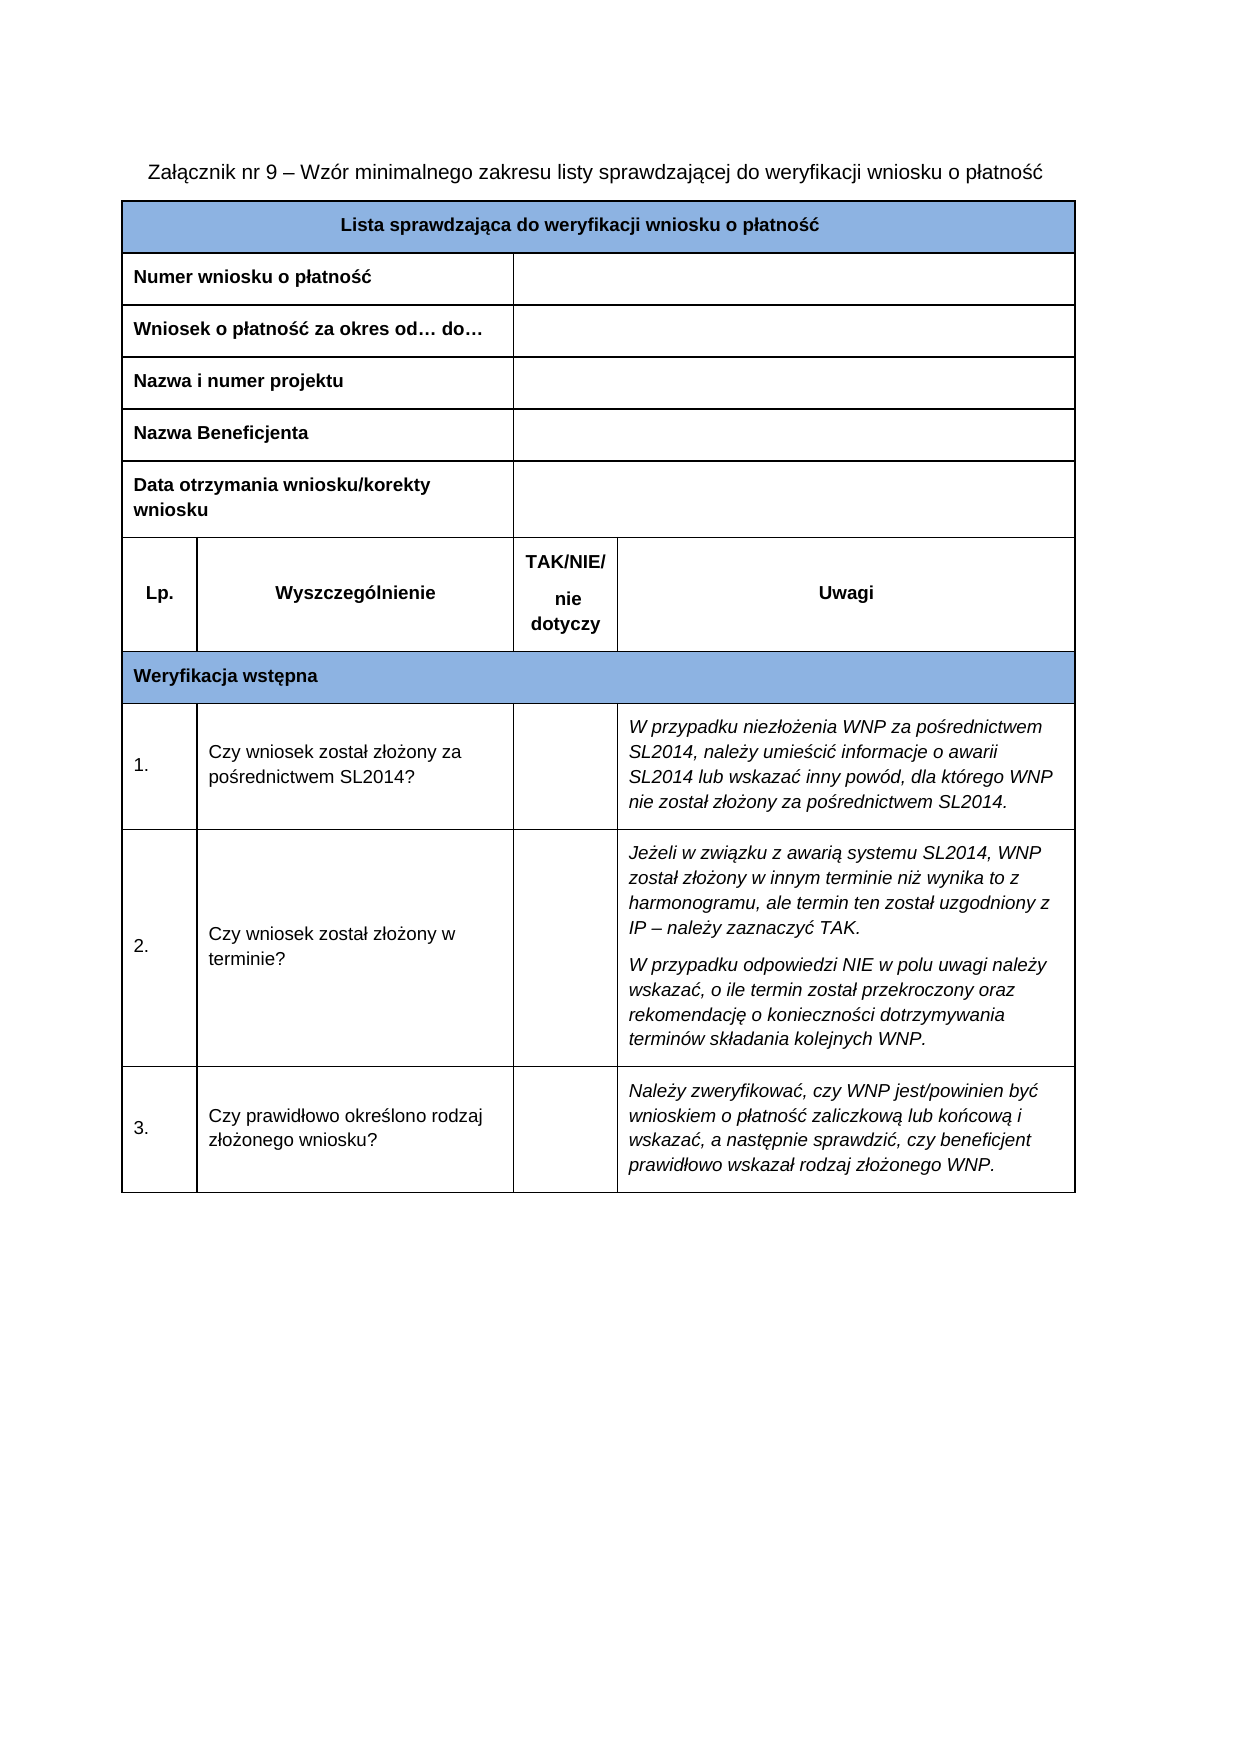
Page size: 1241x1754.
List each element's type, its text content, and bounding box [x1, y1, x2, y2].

table_cell [514, 830, 617, 1066]
table_cell [514, 306, 1074, 356]
table_cell Nazwa i numer projektu [123, 358, 513, 408]
table_cell W przypadku niezłożenia WNP za pośrednictwem SL2014, należy umieścić informacje o awarii SL2014 lub wskazać inny powód, dla którego WNP nie został złożony za pośrednictwem SL2014. [618, 704, 1074, 829]
table_cell Wniosek o płatność za okres od… do… [123, 306, 513, 356]
text Załącznik nr 9 – Wzór minimalnego zakresu listy sprawdzającej do weryfikacji wniosku o płatność [148, 160, 1093, 184]
table_cell Uwagi [618, 538, 1074, 651]
table_header Lista sprawdzająca do weryfikacji wniosku o płatność [123, 202, 1074, 252]
table_cell 3. [123, 1067, 196, 1192]
table_cell Wyszczególnienie [198, 538, 513, 651]
table_cell Numer wniosku o płatność [123, 254, 513, 304]
table_cell Data otrzymania wniosku/korekty wniosku [123, 462, 513, 537]
table_cell [514, 410, 1074, 460]
table_cell Czy prawidłowo określono rodzaj złożonego wniosku? [198, 1067, 513, 1192]
table_cell 1. [123, 704, 196, 829]
table_cell [514, 462, 1074, 537]
table_cell TAK/NIE/ nie dotyczy [514, 538, 617, 651]
table_cell Należy zweryfikować, czy WNP jest/powinien być wnioskiem o płatność zaliczkową lub końcową i wskazać, a następnie sprawdzić, czy beneficjent prawidłowo wskazał rodzaj złożonego WNP. [618, 1067, 1074, 1192]
table_cell Nazwa Beneficjenta [123, 410, 513, 460]
table_cell Jeżeli w związku z awarią systemu SL2014, WNP został złożony w innym terminie niż wynika to z harmonogramu, ale termin ten został uzgodniony z IP – należy zaznaczyć TAK. W przypadku odpowiedzi NIE w polu uwagi należy wskazać, o ile termin został przekroczony oraz rekomendację o konieczności dotrzymywania terminów składania kolejnych WNP. [618, 830, 1074, 1066]
table_cell [514, 254, 1074, 304]
table_cell [514, 704, 617, 829]
table_cell [514, 1067, 617, 1192]
table_cell [514, 358, 1074, 408]
table_cell Czy wniosek został złożony za pośrednictwem SL2014? [198, 704, 513, 829]
table_cell Weryfikacja wstępna [123, 652, 1074, 703]
table_cell Czy wniosek został złożony w terminie? [198, 830, 513, 1066]
table_cell Lp. [123, 538, 196, 651]
table_cell 2. [123, 830, 196, 1066]
